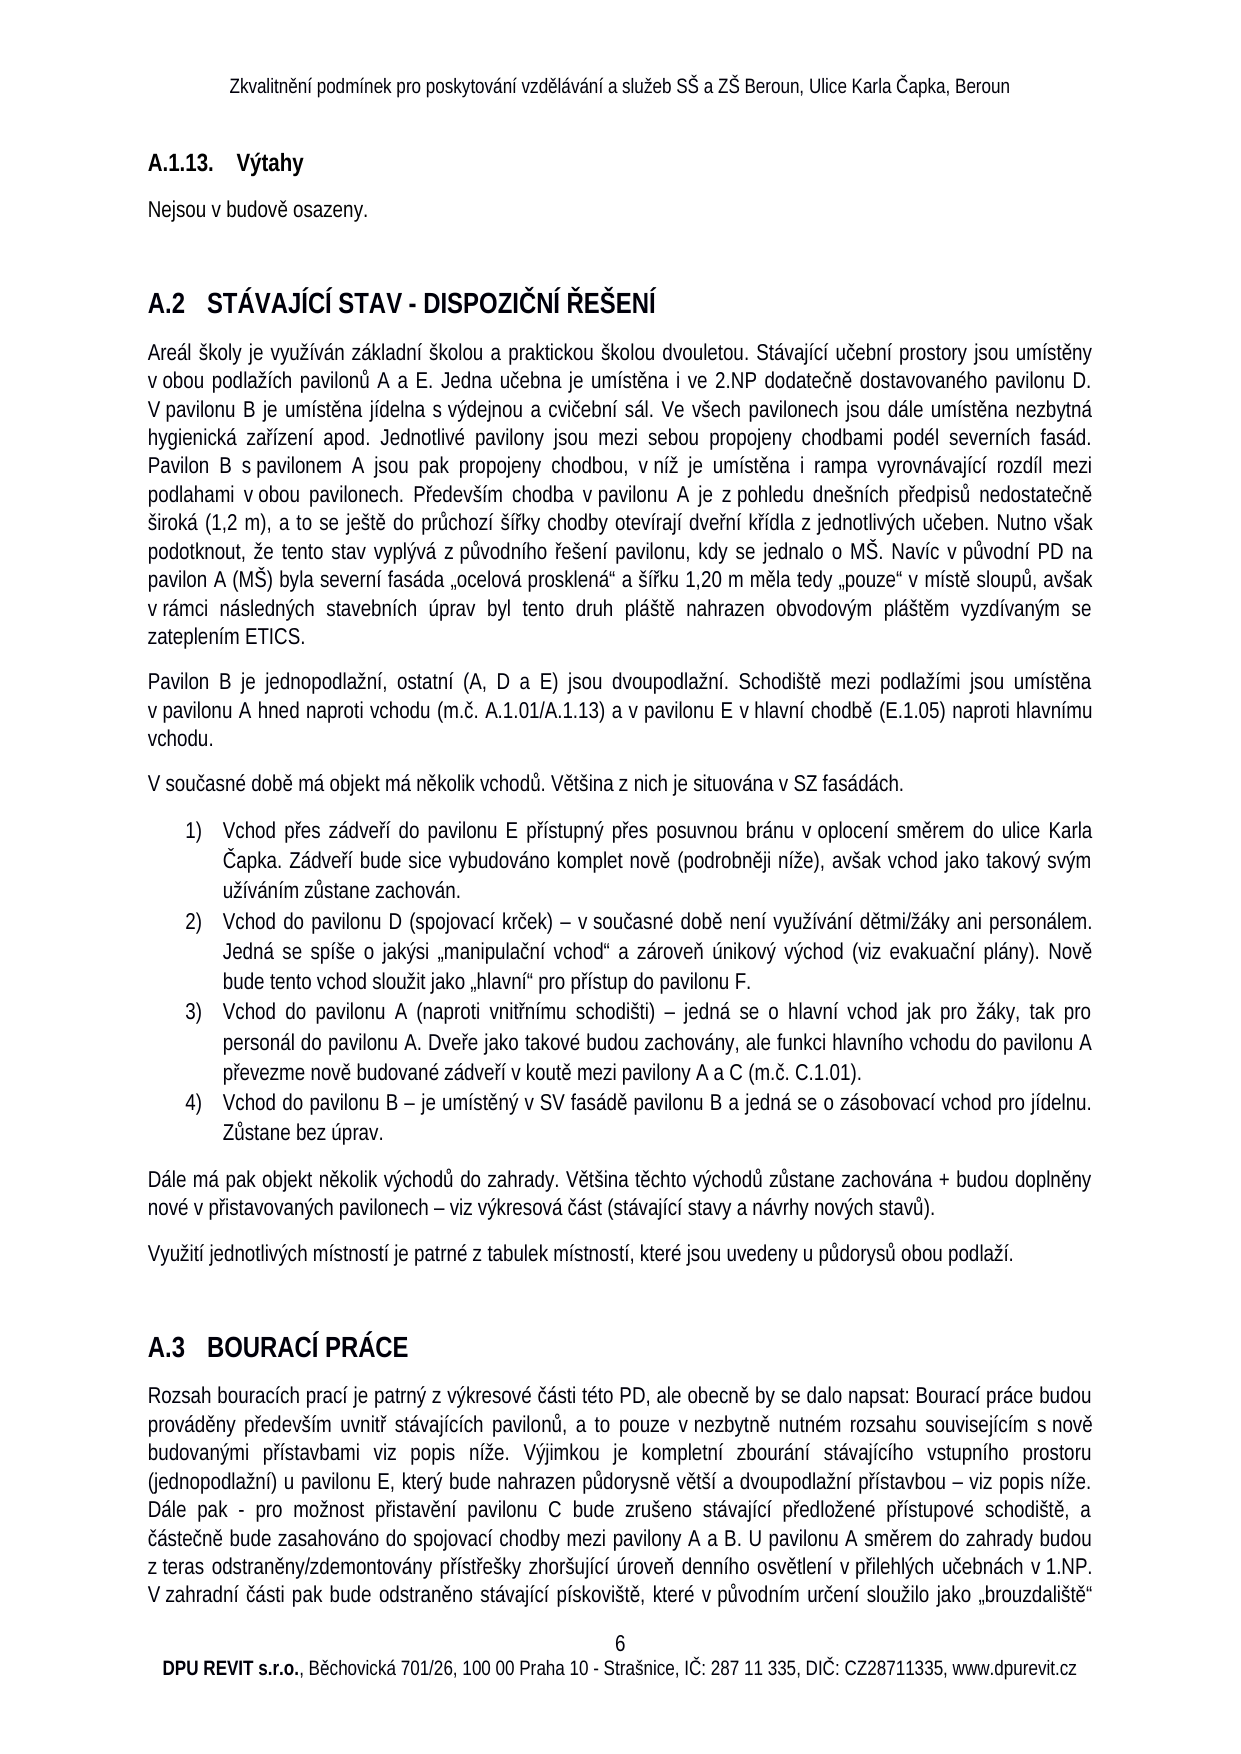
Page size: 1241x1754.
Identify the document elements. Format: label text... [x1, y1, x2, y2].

list Vchod do pavilonu B – je umístěný v SV fasádě pavilonu B a jedná se o zásobovací vchod pro jídelnu. Zůstane bez úprav. [185, 1089, 1092, 1145]
list Vchod do pavilonu A (naproti vnitřnímu schodišti) – jedná se o hlavní vchod jak pro žáky, tak pro personál do pavilonu A. Dveře jako takové budou zachovány, ale funkci hlavního vchodu do pavilonu A převezme nově budované zádveří v koutě mezi pavilony A a C (m.č. C.1.01). [185, 998, 1092, 1085]
subtitle STÁVAJÍCÍ STAV - DISPOZIČNÍ ŘEŠENÍ [148, 286, 1092, 319]
text Pavilon B je jednopodlažní, ostatní (A, D a E) jsou dvoupodlažní. Schodiště mezi podlažími jsou umístěna v pavilonu A hned naproti vchodu (m.č. A.1.01/A.1.13) a v pavilonu E v hlavní chodbě (E.1.05) naproti hlavnímu vchodu. [148, 668, 1092, 751]
text Dále má pak objekt několik východů do zahrady. Většina těchto východů zůstane zachována + budou doplněny nové v přistavovaných pavilonech – viz výkresová část (stávající stavy a návrhy nových stavů). [148, 1166, 1092, 1221]
text Nejsou v budově osazeny. [148, 196, 1092, 222]
subtitle Výtahy [148, 148, 1092, 177]
text Areál školy je využíván základní školou a praktickou školou dvouletou. Stávající učební prostory jsou umístěny v obou podlažích pavilonů A a E. Jedna učebna je umístěna i ve 2.NP dodatečně dostavovaného pavilonu D. V pavilonu B je umístěna jídelna s výdejnou a cvičební sál. Ve všech pavilonech jsou dále umístěna nezbytná hygienická zařízení apod. Jednotlivé pavilony jsou mezi sebou propojeny chodbami podél severních fasád. Pavilon B s pavilonem A jsou pak propojeny chodbou, v níž je umístěna i rampa vyrovnávající rozdíl mezi podlahami v obou pavilonech. Především chodba v pavilonu A je z pohledu dnešních předpisů nedostatečně široká (1,2 m), a to se ještě do průchozí šířky chodby otevírají dveřní křídla z jednotlivých učeben. Nutno však podotknout, že tento stav vyplývá z původního řešení pavilonu, kdy se jednalo o MŠ. Navíc v původní PD na pavilon A (MŠ) byla severní fasáda „ocelová prosklená“ a šířku 1,20 m měla tedy „pouze“ v místě sloupů, avšak v rámci následných stavebních úprav byl tento druh pláště nahrazen obvodovým pláštěm vyzdívaným se zateplením ETICS. [148, 339, 1092, 649]
text V současné době má objekt má několik vchodů. Většina z nich je situována v SZ fasádách. [148, 770, 1092, 796]
subtitle BOURACÍ PRÁCE [148, 1330, 1092, 1363]
list Vchod přes zádveří do pavilonu E přístupný přes posuvnou bránu v oplocení směrem do ulice Karla Čapka. Zádveří bude sice vybudováno komplet nově (podrobněji níže), avšak vchod jako takový svým užíváním zůstane zachován. [185, 817, 1092, 904]
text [148, 1382, 1092, 1608]
list Vchod do pavilonu D (spojovací krček) – v současné době není využívání dětmi/žáky ani personálem. Jedná se spíše o jakýsi „manipulační vchod“ a zároveň únikový východ (viz evakuační plány). Nově bude tento vchod sloužit jako „hlavní“ pro přístup do pavilonu F. [185, 908, 1092, 994]
text Využití jednotlivých místností je patrné z tabulek místností, které jsou uvedeny u půdorysů obou podlaží. [148, 1239, 1092, 1266]
